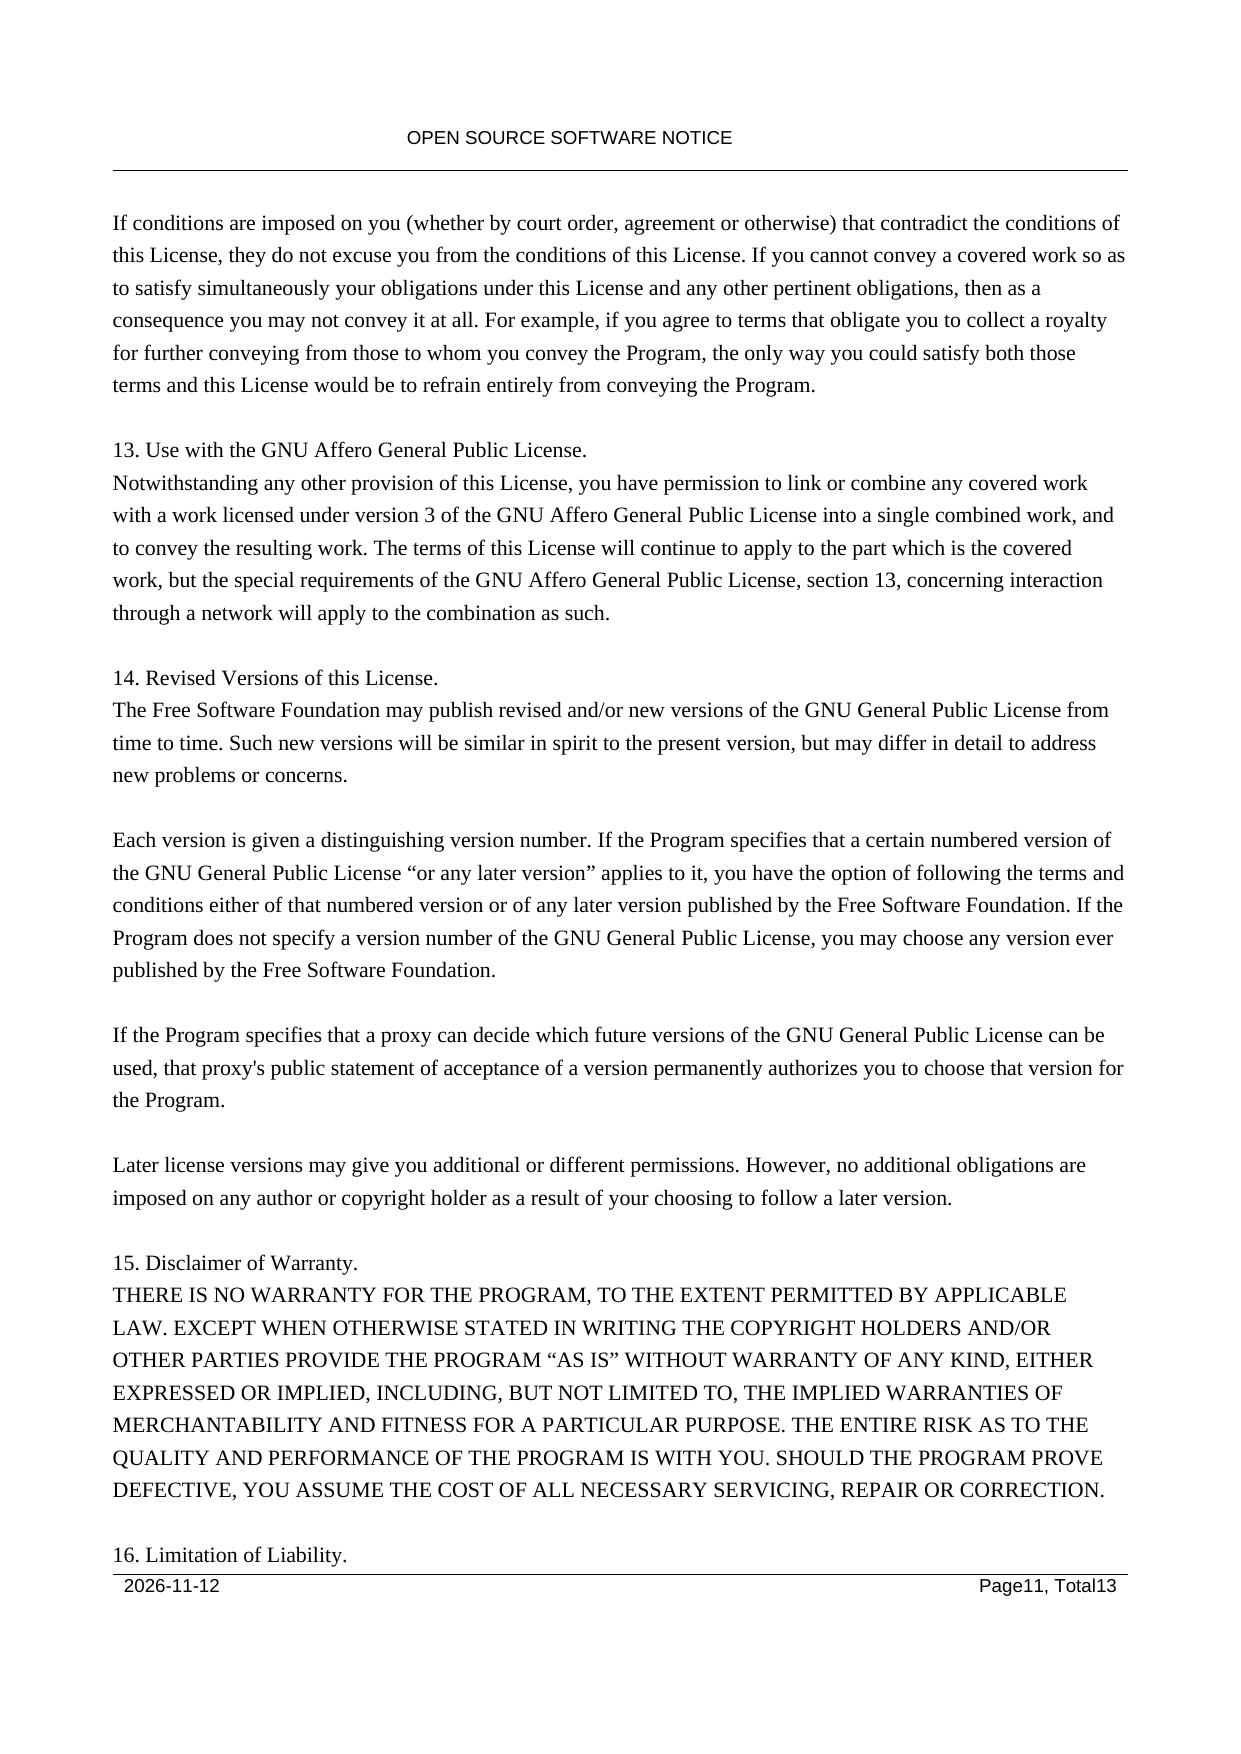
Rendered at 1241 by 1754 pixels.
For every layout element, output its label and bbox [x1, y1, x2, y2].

text [112, 206, 1128, 1571]
